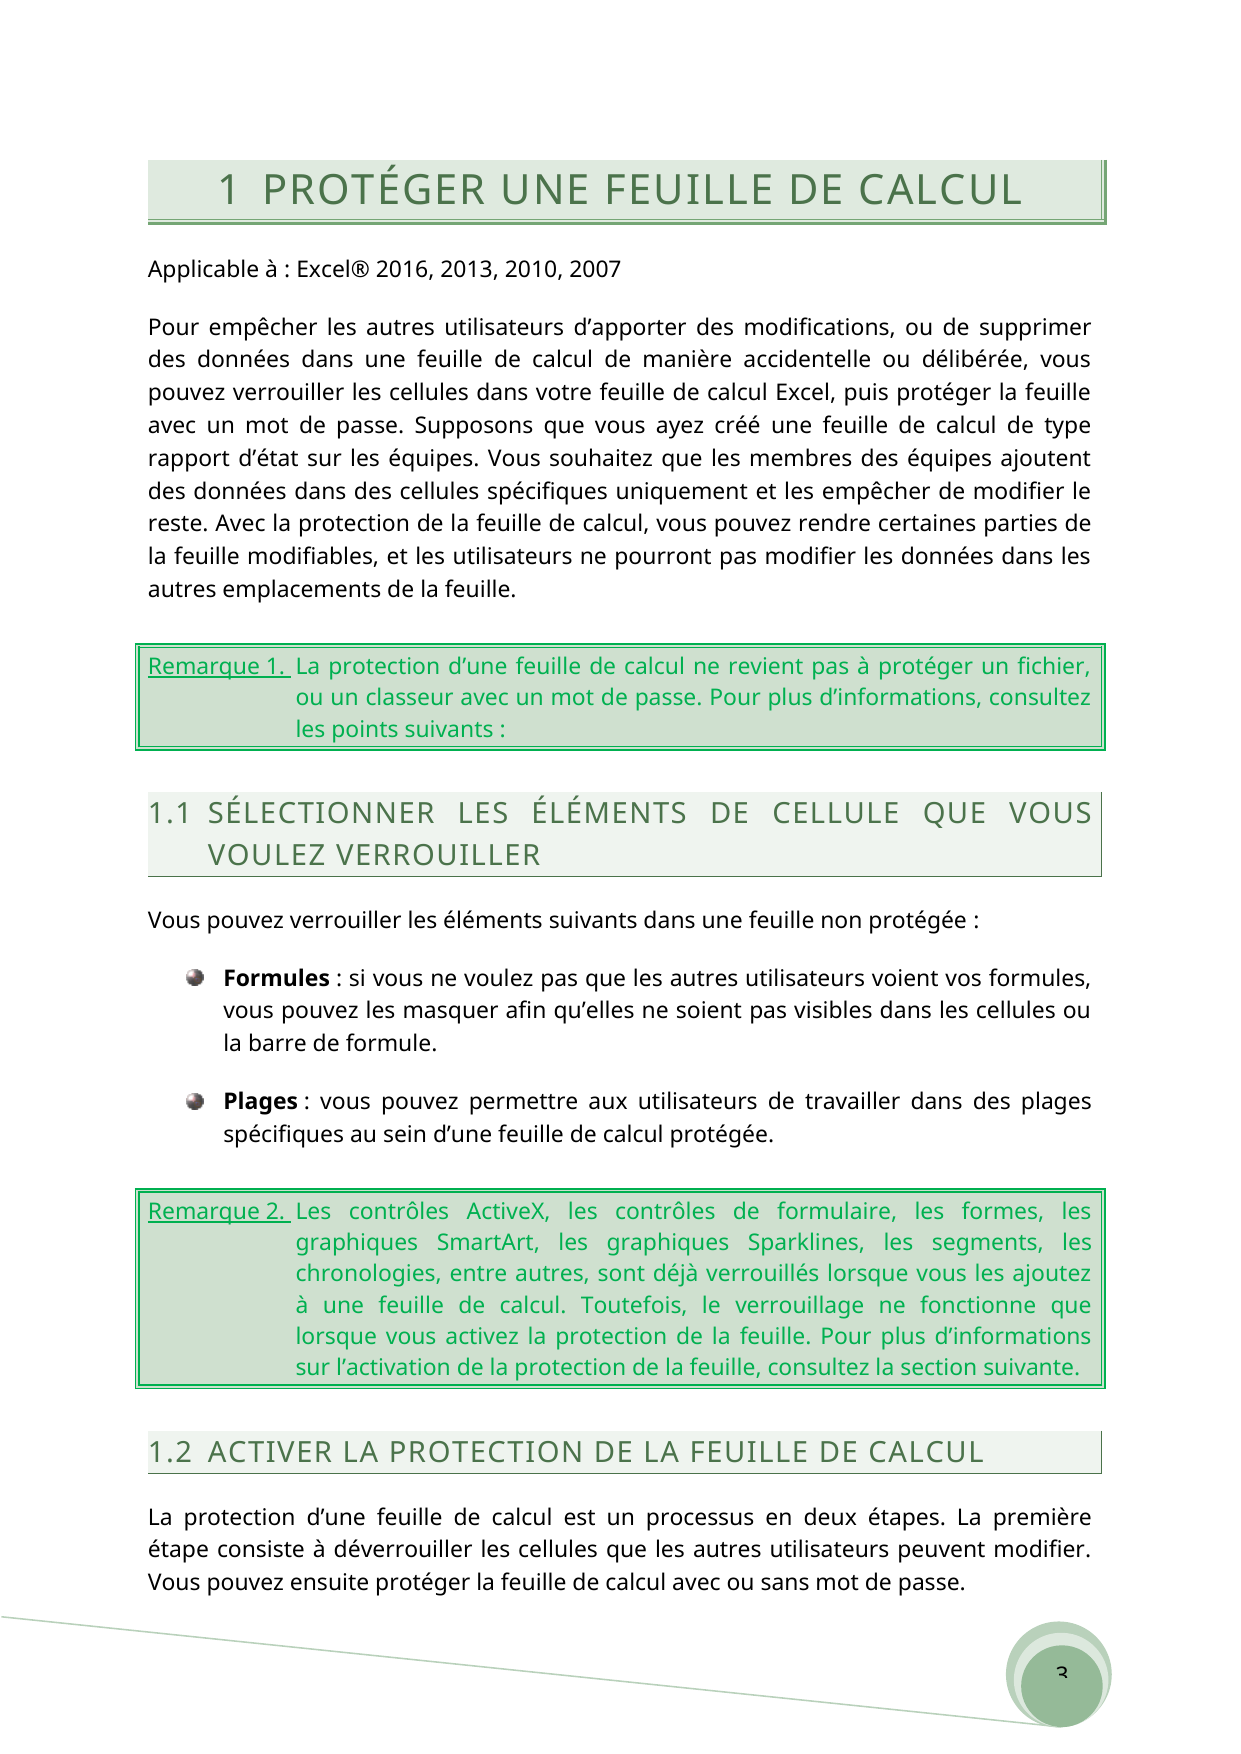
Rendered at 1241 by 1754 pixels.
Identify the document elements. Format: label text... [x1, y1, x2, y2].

subtitle Protéger une feuille de calcul [148, 160, 1101, 219]
subtitle Activer la protection de la feuille de calcul [148, 1431, 1101, 1473]
text Plages : vous pouvez permettre aux utilisateurs de travailler dans des plages spécifiques au sein d’une feuille de calcul protégée. [186, 1085, 1092, 1149]
subtitle Sélectionner les éléments de cellule que vous voulez verrouiller [148, 792, 1101, 876]
text Formules : si vous ne voulez pas que les autres utilisateurs voient vos formules, vous pouvez les masquer afin qu’elles ne soient pas visibles dans les cellules ou la barre de formule. [186, 962, 1092, 1058]
picture [186, 969, 204, 986]
text Pour empêcher les autres utilisateurs d’apporter des modifications, ou de supprimer des données dans une feuille de calcul de manière accidentelle ou délibérée, vous pouvez verrouiller les cellules dans votre feuille de calcul Excel, puis protéger la feuille avec un mot de passe. Supposons que vous ayez créé une feuille de calcul de type rapport d’état sur les équipes. Vous souhaitez que les membres des équipes ajoutent des données dans des cellules spécifiques uniquement et les empêcher de modifier le reste. Avec la protection de la feuille de calcul, vous pouvez rendre certaines parties de la feuille modifiables, et les utilisateurs ne pourront pas modifier les données dans les autres emplacements de la feuille. [148, 311, 1092, 604]
text Applicable à : Excel® 2016, 2013, 2010, 2007 [148, 253, 1092, 284]
text La protection d’une feuille de calcul est un processus en deux étapes. La première étape consiste à déverrouiller les cellules que les autres utilisateurs peuvent modifier. Vous pouvez ensuite protéger la feuille de calcul avec ou sans mot de passe. [148, 1501, 1092, 1597]
text Vous pouvez verrouiller les éléments suivants dans une feuille non protégée : [148, 904, 1092, 935]
picture [186, 1093, 204, 1110]
